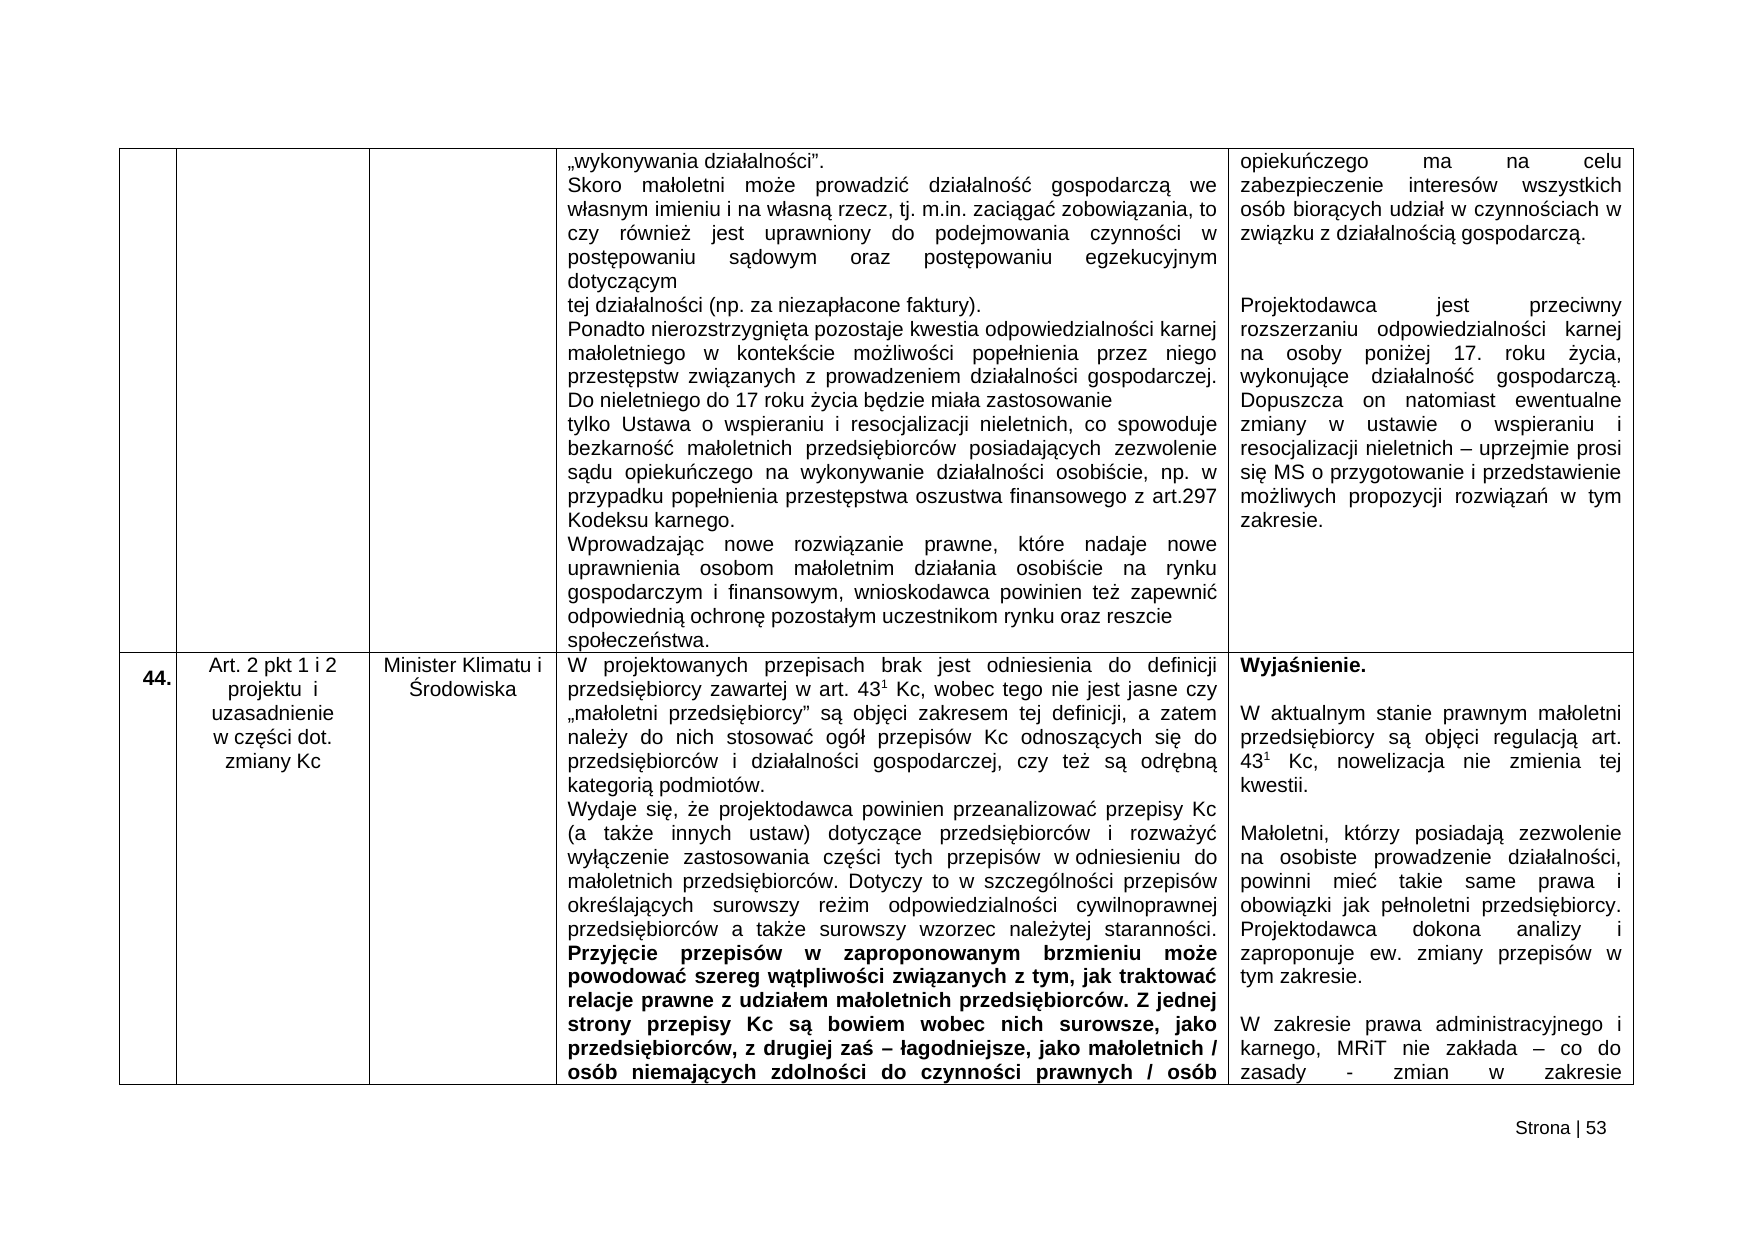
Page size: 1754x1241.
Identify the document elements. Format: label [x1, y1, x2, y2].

table_cell [557, 149, 1228, 652]
table_cell [370, 149, 556, 652]
table_cell [557, 653, 1228, 1084]
table_cell [120, 149, 176, 652]
table_cell [177, 149, 369, 652]
table_cell [120, 653, 176, 1084]
table_cell [1229, 149, 1633, 652]
table_cell [370, 653, 556, 1084]
table_cell [1229, 653, 1633, 1084]
table_cell [177, 653, 369, 1084]
